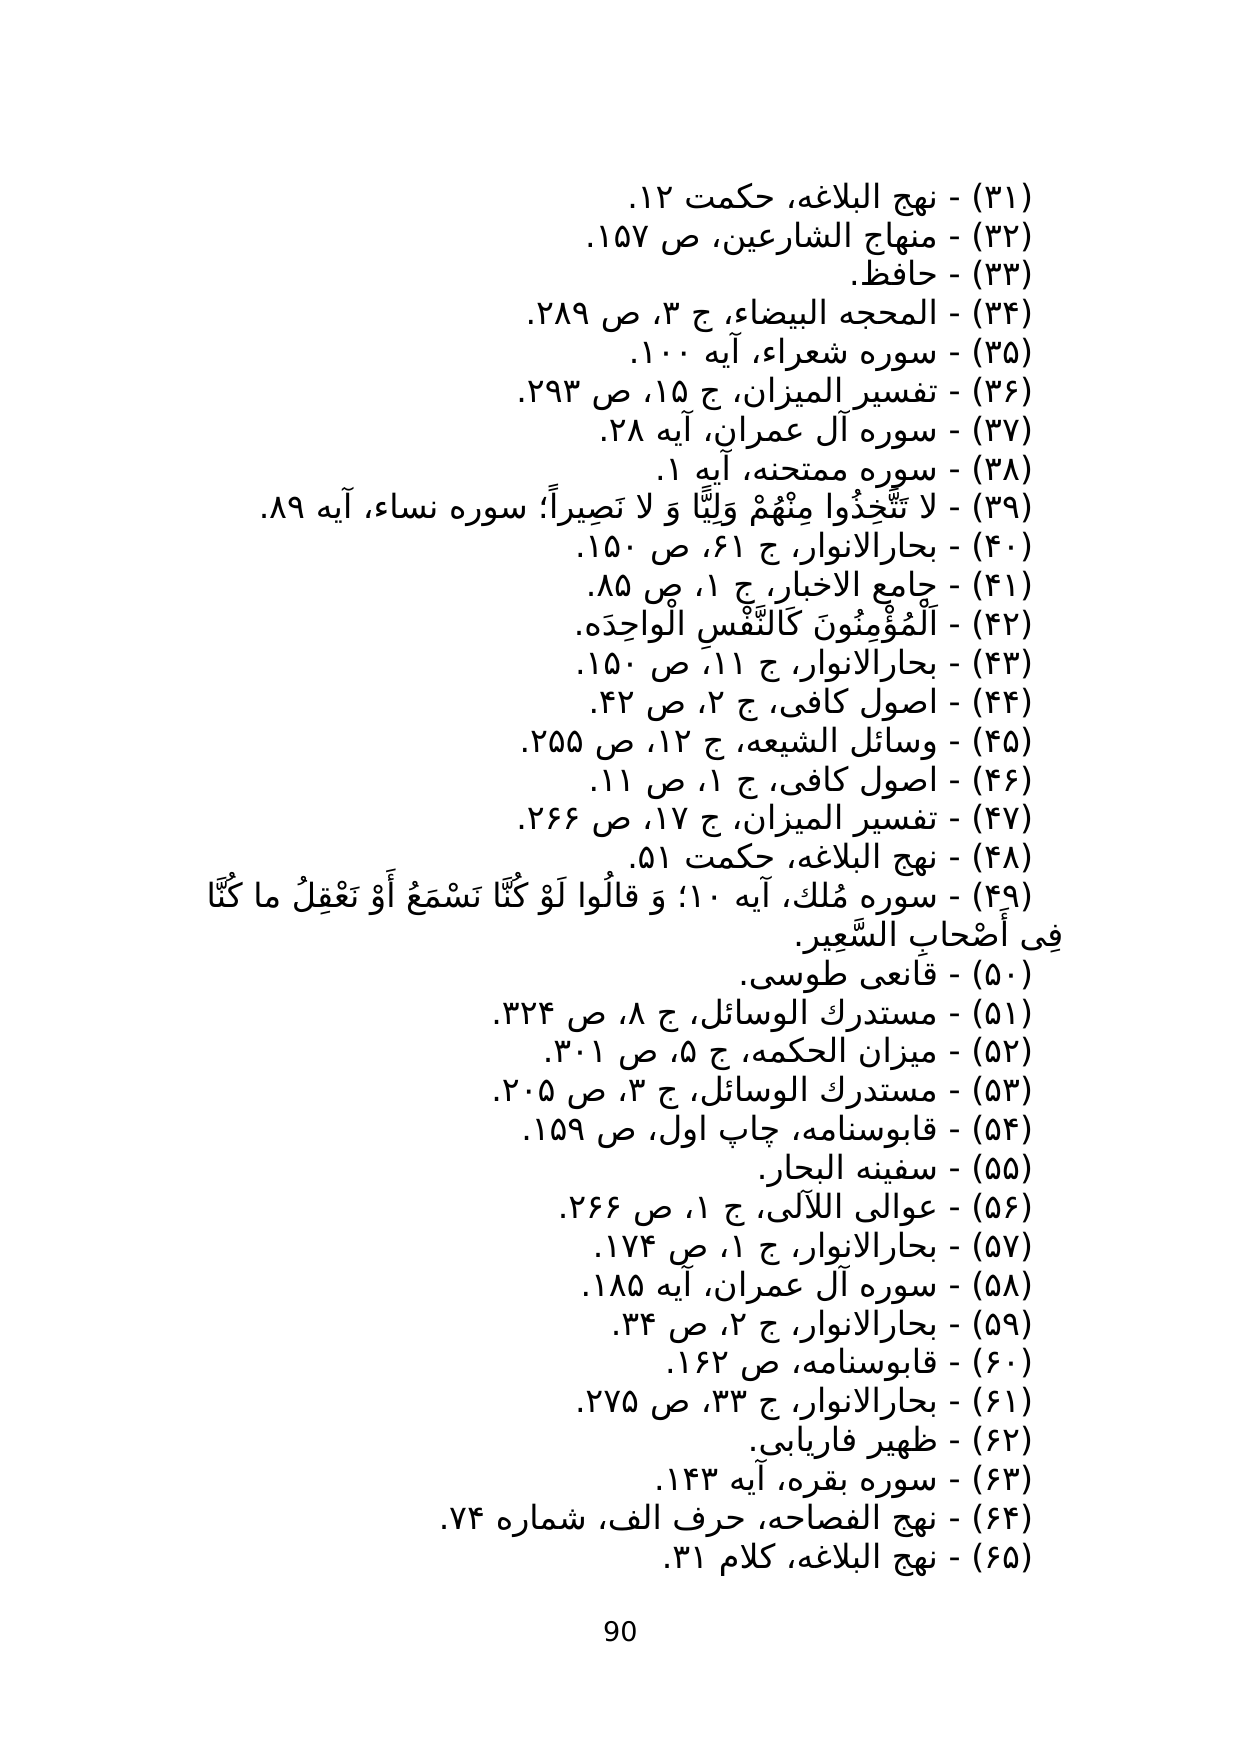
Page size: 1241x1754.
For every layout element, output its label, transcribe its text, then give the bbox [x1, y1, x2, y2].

text (۴۸) - نهج البلاغه، حكمت ۵۱. [177, 838, 1063, 877]
text (۶۳) - سوره بقره، آيه ۱۴۳. [177, 1459, 1063, 1498]
text (۶۵) - نهج البلاغه، كلام ۳۱. [177, 1537, 1063, 1576]
text (۳۶) - تفسير الميزان، ج ۱۵، ص ۲۹۳. [177, 371, 1063, 410]
text (۵۵) - سفينه البحار. [177, 1148, 1063, 1187]
text (۳۵) - سوره شعراء، آيه ۱۰۰. [177, 333, 1063, 371]
text (۴۱) - جامع الاخبار، ج ۱، ص ۸۵. [177, 566, 1063, 604]
text (۵۶) - عوالی اللآلی، ج ۱، ص ۲۶۶. [177, 1187, 1063, 1226]
text (۵۴) - قابوسنامه، چاپ اول، ص ۱۵۹. [177, 1110, 1063, 1148]
text (۴۹) - سوره مُلك، آيه ۱۰؛ وَ قالُوا لَوْ كُنَّا نَسْمَعُ أَوْ نَعْقِلُ ما كُنَّا فِی أَصْحابِ السَّعِير. [177, 877, 1063, 954]
text (۳۱) - نهج البلاغه، حكمت ۱۲. [177, 177, 1063, 216]
text (۵۳) - مستدرك الوسائل، ج ۳، ص ۲۰۵. [177, 1071, 1063, 1110]
text (۵۸) - سوره آل عمران، آيه ۱۸۵. [177, 1265, 1063, 1304]
text (۴۳) - بحارالانوار، ج ۱۱، ص ۱۵۰. [177, 643, 1063, 682]
text (۶۲) - ظهير فاريابی. [177, 1421, 1063, 1459]
text (۳۳) - حافظ. [177, 255, 1063, 294]
text (۳۸) - سوره ممتحنه، آيه ۱. [177, 449, 1063, 488]
text (۵۲) - ميزان الحكمه، ج ۵، ص ۳۰۱. [177, 1032, 1063, 1071]
text (۳۴) - المحجه البيضاء، ج ۳، ص ۲۸۹. [177, 294, 1063, 333]
text (۶۴) - نهج الفصاحه، حرف الف، شماره ۷۴. [177, 1498, 1063, 1537]
text (۴۰) - بحارالانوار، ج ۶۱، ص ۱۵۰. [177, 527, 1063, 566]
text (۴۵) - وسائل الشيعه، ج ۱۲، ص ۲۵۵. [177, 721, 1063, 760]
text (۵۷) - بحارالانوار، ج ۱، ص ۱۷۴. [177, 1226, 1063, 1265]
text (۴۶) - اصول كافی، ج ۱، ص ۱۱. [177, 760, 1063, 799]
text (۵۱) - مستدرك الوسائل، ج ۸، ص ۳۲۴. [177, 993, 1063, 1032]
text (۳۷) - سوره آل عمران، آيه ۲۸. [177, 410, 1063, 449]
text (۳۹) - لا تَتَّخِذُوا مِنْهُمْ وَلِيًّا وَ لا نَصِيراً؛ سوره نساء،‌ آيه ۸۹. [177, 488, 1063, 527]
text (۶۱) - بحارالانوار، ج ۳۳، ص ۲۷۵. [177, 1382, 1063, 1421]
text (۳۲) - منهاج الشارعين، ص ۱۵۷. [177, 216, 1063, 255]
text (۵۰) - قانعی طوسی. [177, 954, 1063, 993]
text (۴۲) - اَلْمُؤْمِنُونَ كَالنَّفْسِ الْواحِدَه. [177, 604, 1063, 643]
text (۴۷) - تفسير الميزان، ج ۱۷، ص ۲۶۶. [177, 799, 1063, 838]
text (۴۴) - اصول كافی، ج ۲، ص ۴۲. [177, 682, 1063, 721]
text (۶۰) - قابوسنامه، ص ۱۶۲. [177, 1343, 1063, 1382]
text (۵۹) - بحارالانوار، ج ۲، ص ۳۴. [177, 1304, 1063, 1343]
